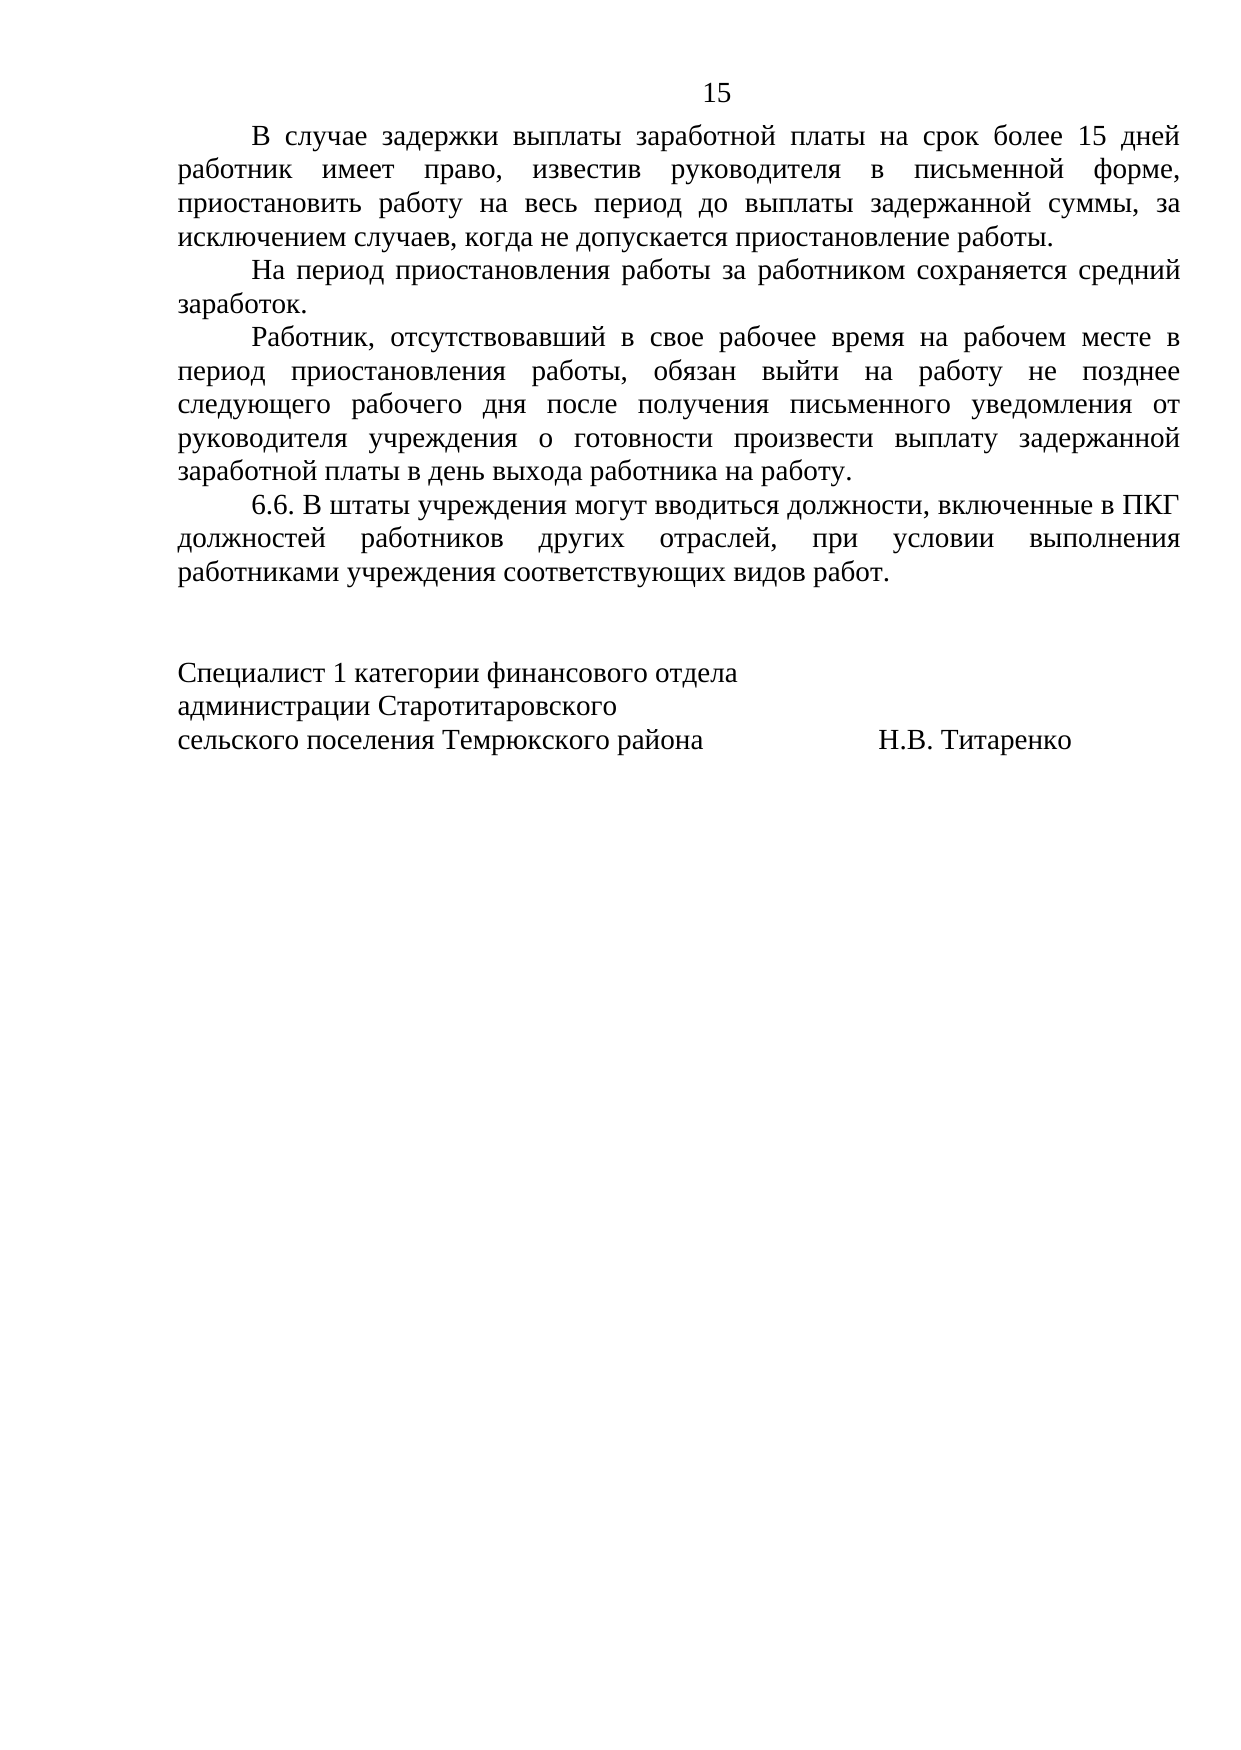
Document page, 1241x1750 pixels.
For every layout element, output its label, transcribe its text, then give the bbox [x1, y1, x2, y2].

text На период приостановления работы за работником сохраняется средний заработок. [177, 252, 1181, 319]
text В случае задержки выплаты заработной платы на срок более 15 дней работник имеет право, известив руководителя в письменной форме, приостановить работу на весь период до выплаты задержанной суммы, за исключением случаев, когда не допускается приостановление работы. [177, 118, 1181, 252]
text сельского поселения Темрюкского района Н.В. Титаренко [177, 722, 1181, 755]
text Специалист 1 категории финансового отдела [177, 655, 1181, 688]
text администрации Старотитаровского [177, 688, 1181, 722]
text Работник, отсутствовавший в свое рабочее время на рабочем месте в период приостановления работы, обязан выйти на работу не позднее следующего рабочего дня после получения письменного уведомления от руководителя учреждения о готовности произвести выплату задержанной заработной платы в день выхода работника на работу. [177, 319, 1181, 487]
text 6.6. В штаты учреждения могут вводиться должности, включенные в ПКГ должностей работников других отраслей, при условии выполнения работниками учреждения соответствующих видов работ. [177, 487, 1181, 588]
